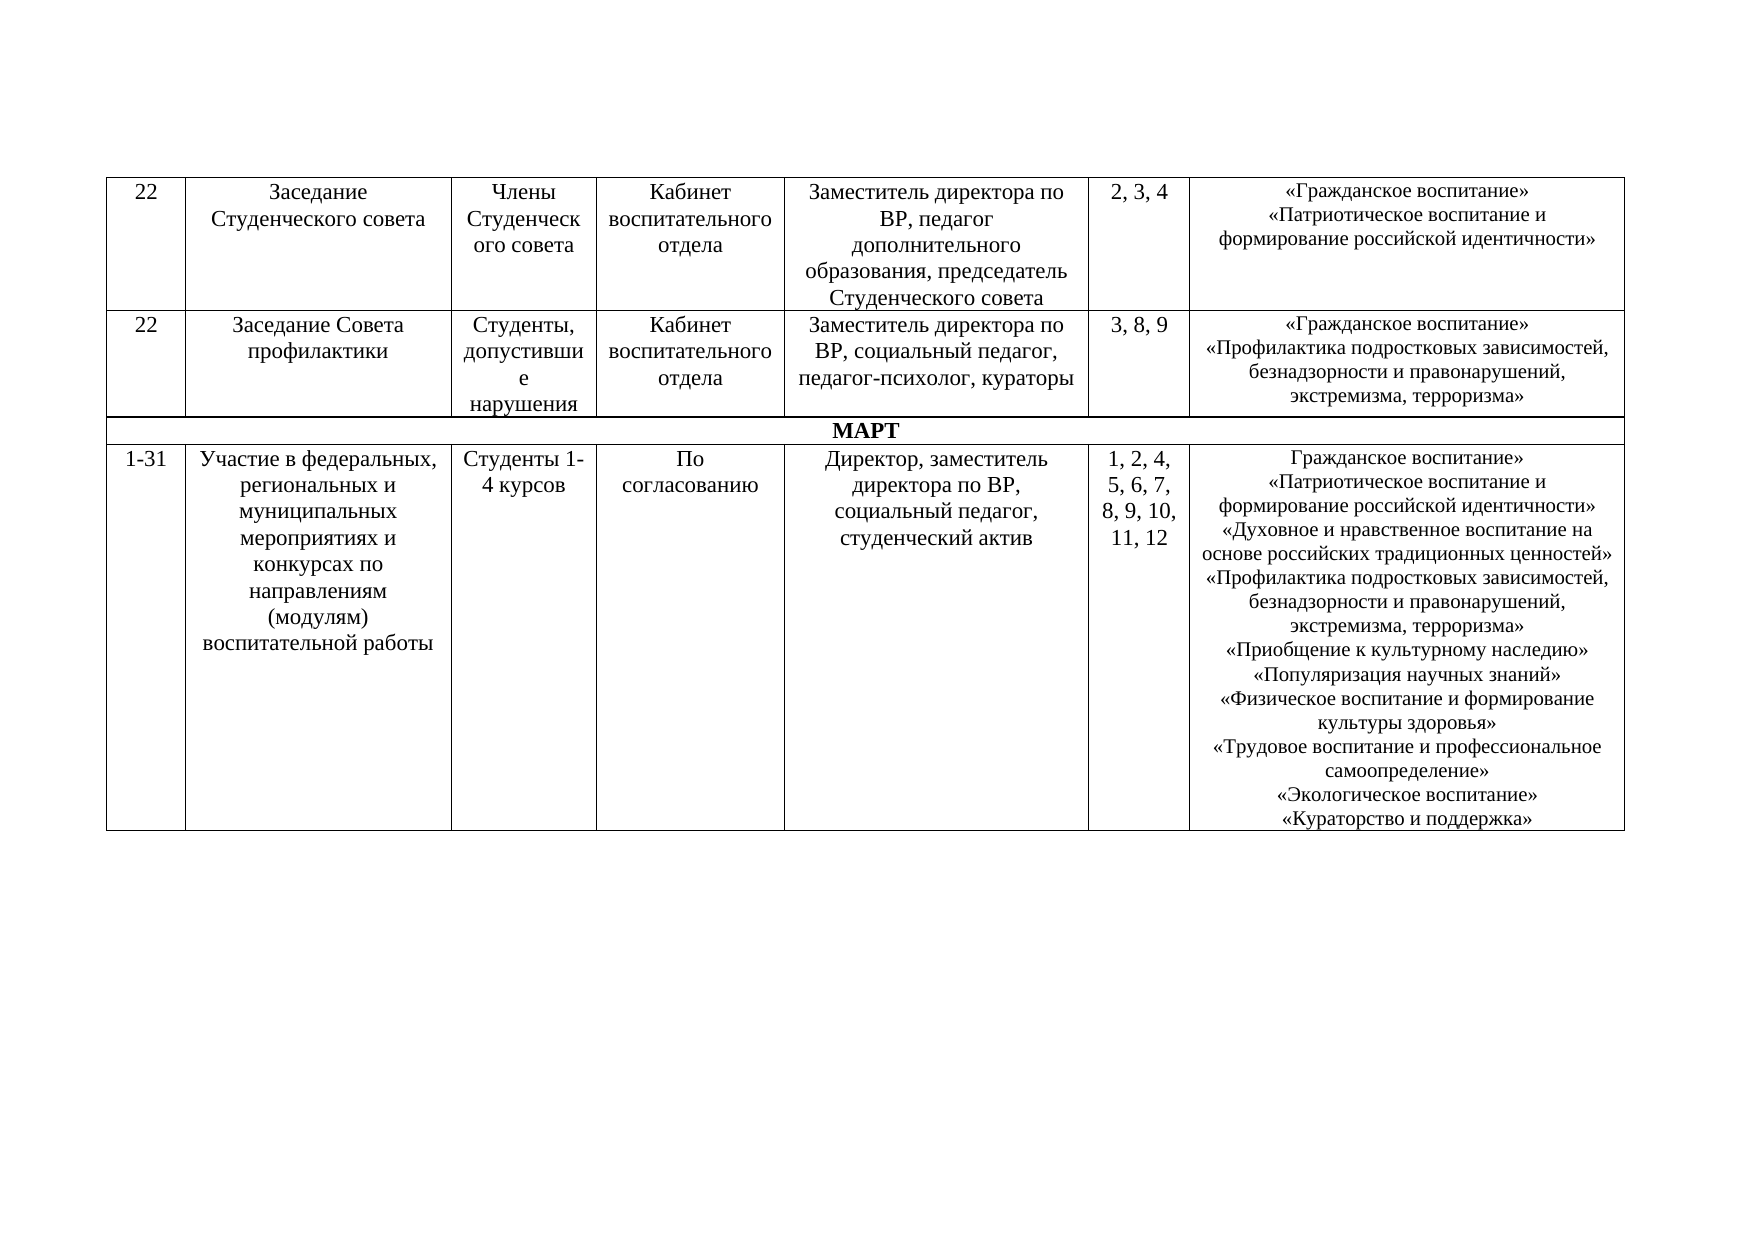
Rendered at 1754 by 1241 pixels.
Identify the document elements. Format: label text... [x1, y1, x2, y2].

table_cell 3, 8, 9 [1089, 311, 1189, 416]
table_cell 22 [107, 311, 185, 416]
table_cell Студенты 1-4 курсов [452, 445, 596, 830]
table_cell 1, 2, 4, 5, 6, 7, 8, 9, 10, 11, 12 [1089, 445, 1189, 830]
table_cell Члены Студенческого совета [452, 178, 596, 310]
table_cell Студенты, допустившие нарушения [452, 311, 596, 416]
table_cell 1-31 [107, 445, 185, 830]
table_cell МАРТ [107, 418, 1624, 444]
table_cell «Гражданское воспитание» «Патриотическое воспитание и формирование российской идентичности» [1190, 178, 1624, 310]
table_cell 2, 3, 4 [1089, 178, 1189, 310]
table_cell 22 [107, 178, 185, 310]
table_cell «Гражданское воспитание» «Профилактика подростковых зависимостей, безнадзорности и правонарушений, экстремизма, терроризма» [1190, 311, 1624, 416]
table_cell Заместитель директора по ВР, педагог дополнительного образования, председатель Студенческого совета [785, 178, 1088, 310]
table_cell Кабинет воспитательного отдела [597, 311, 784, 416]
table_cell Участие в федеральных, региональных и муниципальных мероприятиях и конкурсах по направлениям (модулям) воспитательной работы [186, 445, 451, 830]
table_cell Заседание Совета профилактики [186, 311, 451, 416]
table_cell Директор, заместитель директора по ВР, социальный педагог, студенческий актив [785, 445, 1088, 830]
table_cell По согласованию [597, 445, 784, 830]
table_cell Кабинет воспитательного отдела [597, 178, 784, 310]
table_cell Гражданское воспитание» «Патриотическое воспитание и формирование российской идентичности» «Духовное и нравственное воспитание на основе российских традиционных ценностей» «Профилактика подростковых зависимостей, безнадзорности и правонарушений, экстремизма, терроризма» «Приобщение к культурному наследию» «Популяризация научных знаний» «Физическое воспитание и формирование культуры здоровья» «Трудовое воспитание и профессиональное самоопределение» «Экологическое воспитание» «Кураторство и поддержка» [1190, 445, 1624, 830]
table_cell Заместитель директора по ВР, социальный педагог, педагог-психолог, кураторы [785, 311, 1088, 416]
table_cell Заседание Студенческого совета [186, 178, 451, 310]
